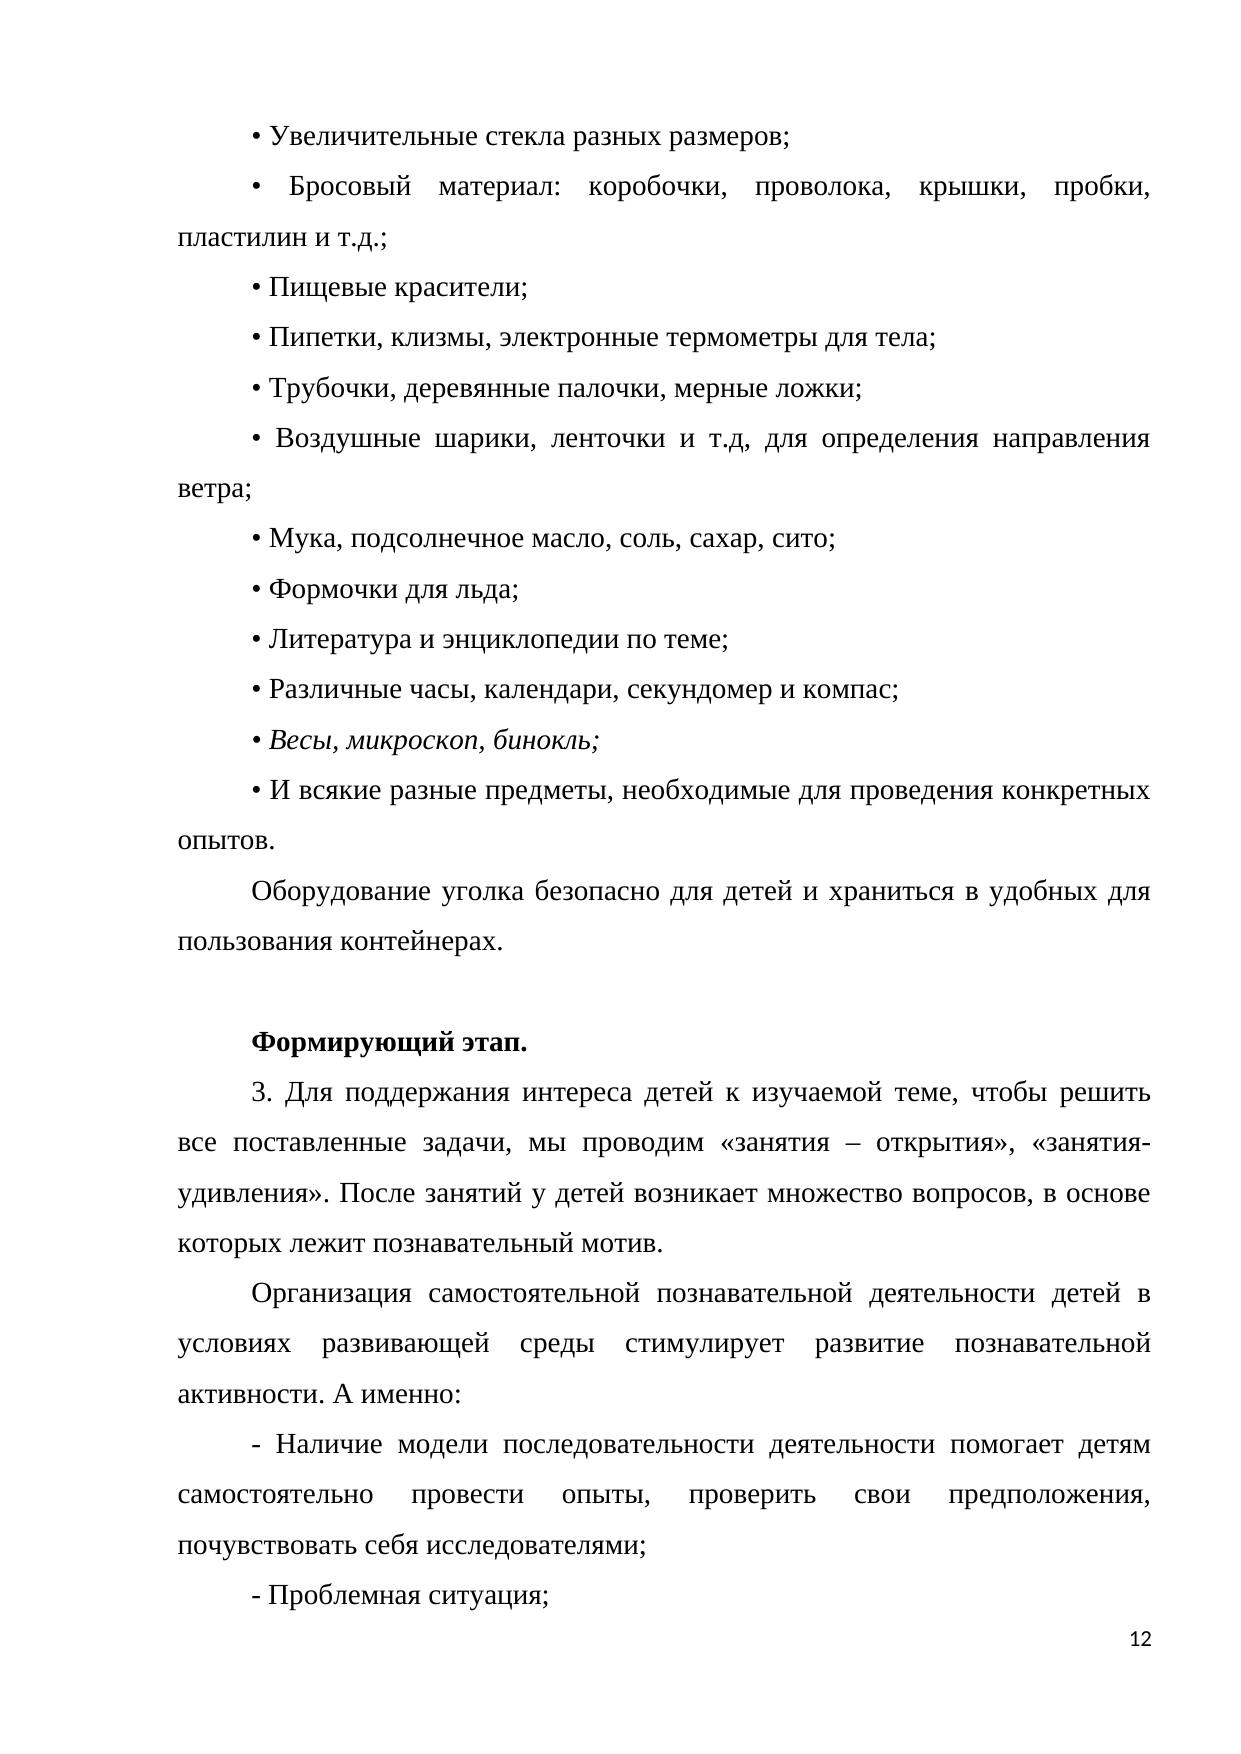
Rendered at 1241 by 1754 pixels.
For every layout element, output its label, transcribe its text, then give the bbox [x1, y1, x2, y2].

text • Пипетки, клизмы, электронные термометры для тела; [177, 319, 1152, 353]
text 3. Для поддержания интереса детей к изучаемой теме, чтобы решить все поставленные задачи, мы проводим «занятия – открытия», «занятия-удивления». После занятий у детей возникает множество вопросов, в основе которых лежит познавательный мотив. [177, 1074, 1152, 1258]
text • Воздушные шарики, ленточки и т.д, для определения направления ветра; [177, 420, 1152, 504]
text Организация самостоятельной познавательной деятельности детей в условиях развивающей среды стимулирует развитие познавательной активности. А именно: [177, 1275, 1152, 1409]
text Оборудование уголка безопасно для детей и храниться в удобных для пользования контейнерах. [177, 873, 1152, 957]
text - Проблемная ситуация; [177, 1577, 1152, 1611]
text • Пищевые красители; [177, 269, 1152, 303]
text Формирующий этап. [177, 1024, 1152, 1057]
text • Увеличительные стекла разных размеров; [177, 118, 1152, 152]
subtitle • Весы, микроскоп, бинокль; [177, 722, 1152, 755]
text • Трубочки, деревянные палочки, мерные ложки; [177, 370, 1152, 403]
text • И всякие разные предметы, необходимые для проведения конкретных опытов. [177, 772, 1152, 856]
text • Формочки для льда; [177, 571, 1152, 604]
text • Бросовый материал: коробочки, проволока, крышки, пробки, пластилин и т.д.; [177, 168, 1152, 252]
text • Различные часы, календари, секундомер и компас; [177, 672, 1152, 705]
text • Литература и энциклопедии по теме; [177, 621, 1152, 655]
text - Наличие модели последовательности деятельности помогает детям самостоятельно провести опыты, проверить свои предположения, почувствовать себя исследователями; [177, 1426, 1152, 1560]
text • Мука, подсолнечное масло, соль, сахар, сито; [177, 521, 1152, 554]
